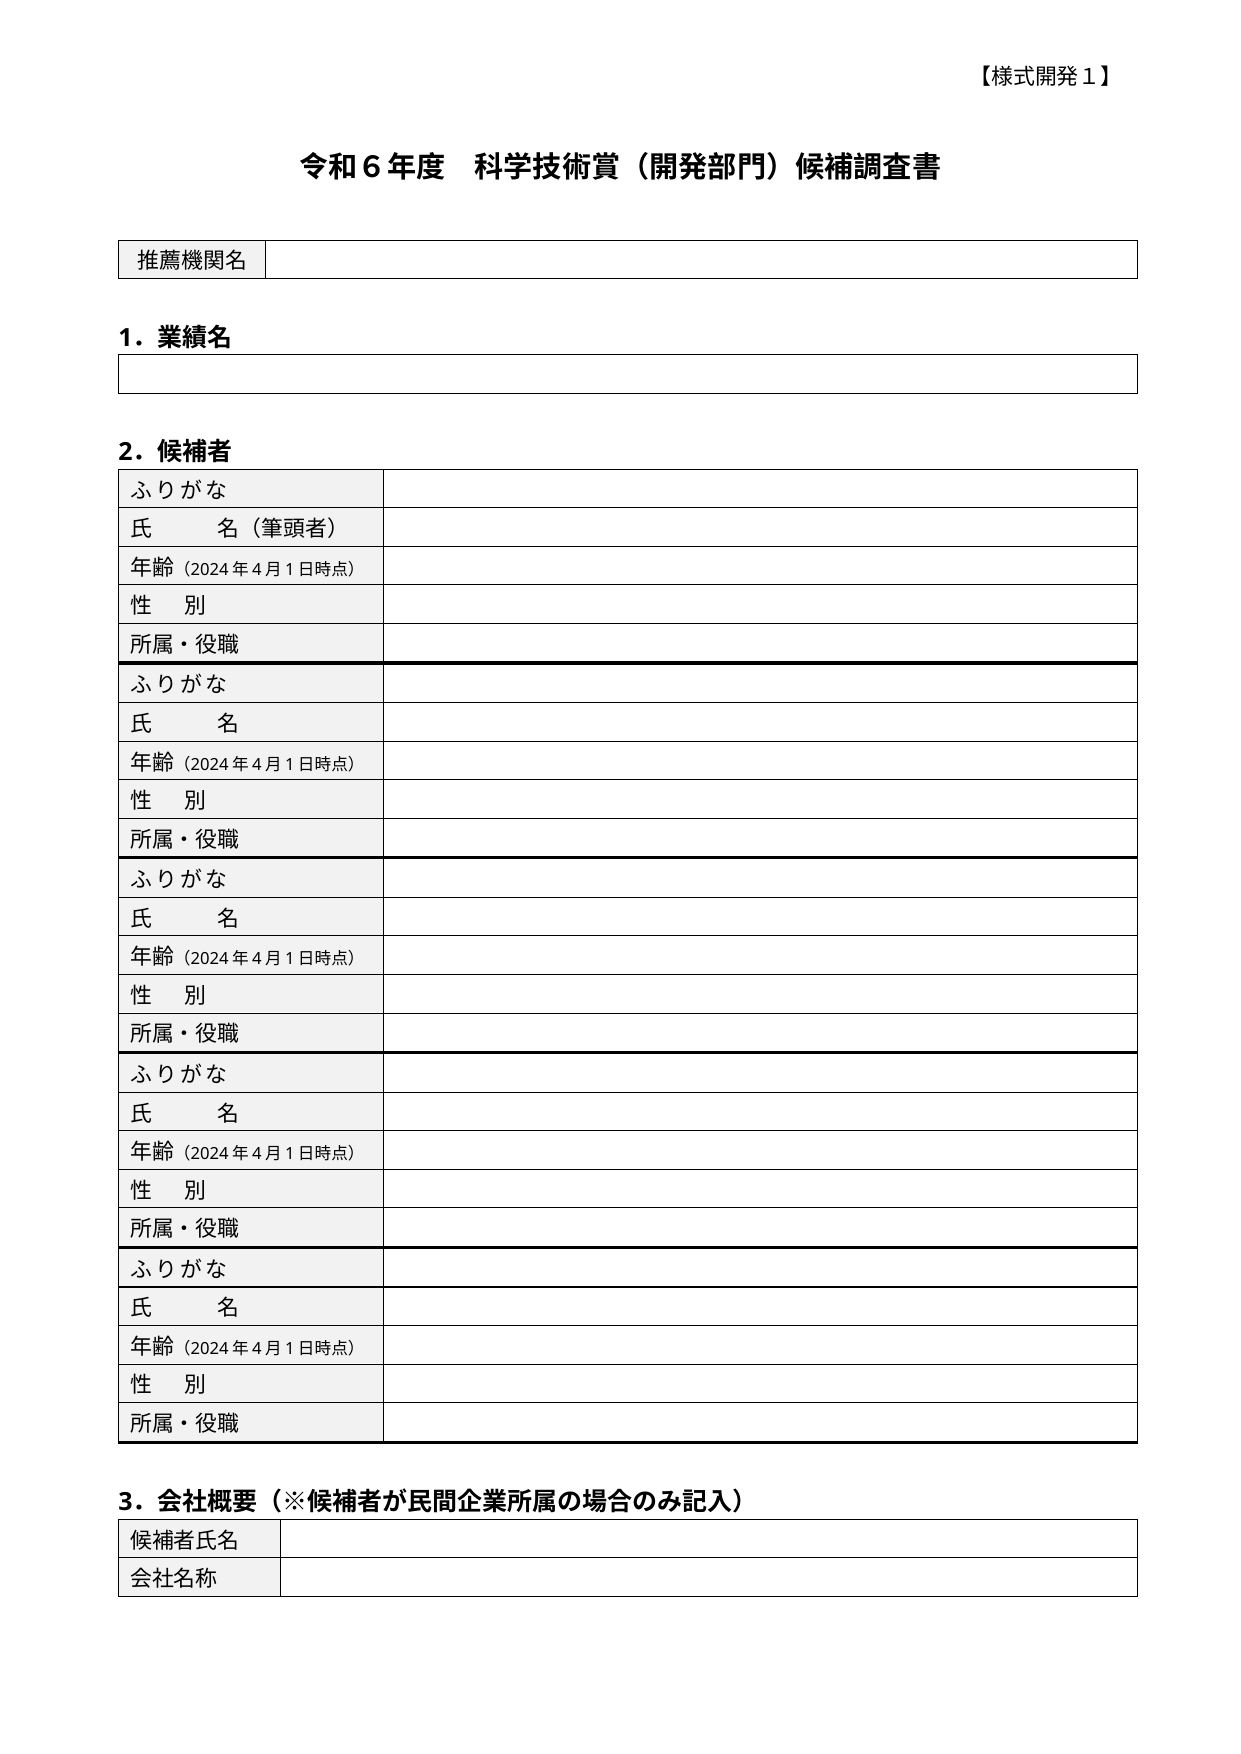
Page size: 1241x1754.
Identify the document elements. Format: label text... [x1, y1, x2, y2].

table_cell [384, 665, 1137, 702]
table_cell [281, 1558, 1137, 1596]
table_cell [384, 1014, 1137, 1051]
table_cell 性別 [119, 1170, 383, 1207]
table_cell 年齢（2024年4月1日時点） [119, 1326, 383, 1363]
table_cell [384, 1288, 1137, 1325]
text 令和６年度 科学技術賞（開発部門）候補調査書 [118, 127, 1122, 202]
table_cell [384, 1093, 1137, 1130]
table_cell ふりがな [119, 859, 383, 897]
text 3．会社概要（※候補者が民間企業所属の場合のみ記入） [118, 1481, 1122, 1519]
table_header ふりがな [119, 470, 383, 507]
table_cell [384, 898, 1137, 935]
table_cell 所属・役職 [119, 624, 383, 661]
table_cell 所属・役職 [119, 819, 383, 856]
table_header 候補者氏名 [119, 1520, 280, 1557]
table_cell 所属・役職 [119, 1014, 383, 1051]
table_cell 年齢（2024年4月1日時点） [119, 936, 383, 974]
table_header [266, 241, 1137, 278]
table_cell 氏 名 [119, 1093, 383, 1130]
table_cell [384, 1249, 1137, 1286]
table_cell 性別 [119, 1365, 383, 1402]
table_cell 年齢（2024年4月1日時点） [119, 1131, 383, 1169]
table_cell [384, 624, 1137, 661]
table_cell 会社名称 [119, 1558, 280, 1596]
table_header [119, 355, 1137, 393]
table_cell [384, 1326, 1137, 1363]
table_cell ふりがな [119, 1249, 383, 1286]
table_cell 氏 名 [119, 703, 383, 741]
table_cell 氏 名 [119, 1288, 383, 1325]
table_cell ふりがな [119, 1054, 383, 1092]
table_cell 性別 [119, 780, 383, 818]
table_cell [384, 508, 1137, 546]
table_cell 所属・役職 [119, 1208, 383, 1246]
table_cell [384, 975, 1137, 1012]
table_header 推薦機関名 [119, 241, 265, 278]
table_cell 年齢（2024年4月1日時点） [119, 742, 383, 779]
table_cell ふりがな [119, 665, 383, 702]
table_cell 氏 名（筆頭者） [119, 508, 383, 546]
table_cell [384, 742, 1137, 779]
table_cell 性別 [119, 975, 383, 1012]
table_cell [384, 859, 1137, 897]
table_cell [384, 819, 1137, 856]
text 1．業績名 [118, 317, 1122, 354]
table_cell [384, 1208, 1137, 1246]
table_cell [384, 1131, 1137, 1169]
table_cell [384, 703, 1137, 741]
table_cell [384, 780, 1137, 818]
table_cell [384, 585, 1137, 623]
table_cell [384, 1054, 1137, 1092]
table_header [281, 1520, 1137, 1557]
table_header [384, 470, 1137, 507]
table_cell [384, 1365, 1137, 1402]
table_cell [384, 936, 1137, 974]
table_cell 年齢（2024年4月1日時点） [119, 547, 383, 584]
table_cell 性別 [119, 585, 383, 623]
table_cell 所属・役職 [119, 1403, 383, 1441]
table_cell 氏 名 [119, 898, 383, 935]
text 2．候補者 [118, 431, 1122, 469]
table_cell [384, 1403, 1137, 1441]
table_cell [384, 547, 1137, 584]
table_cell [384, 1170, 1137, 1207]
